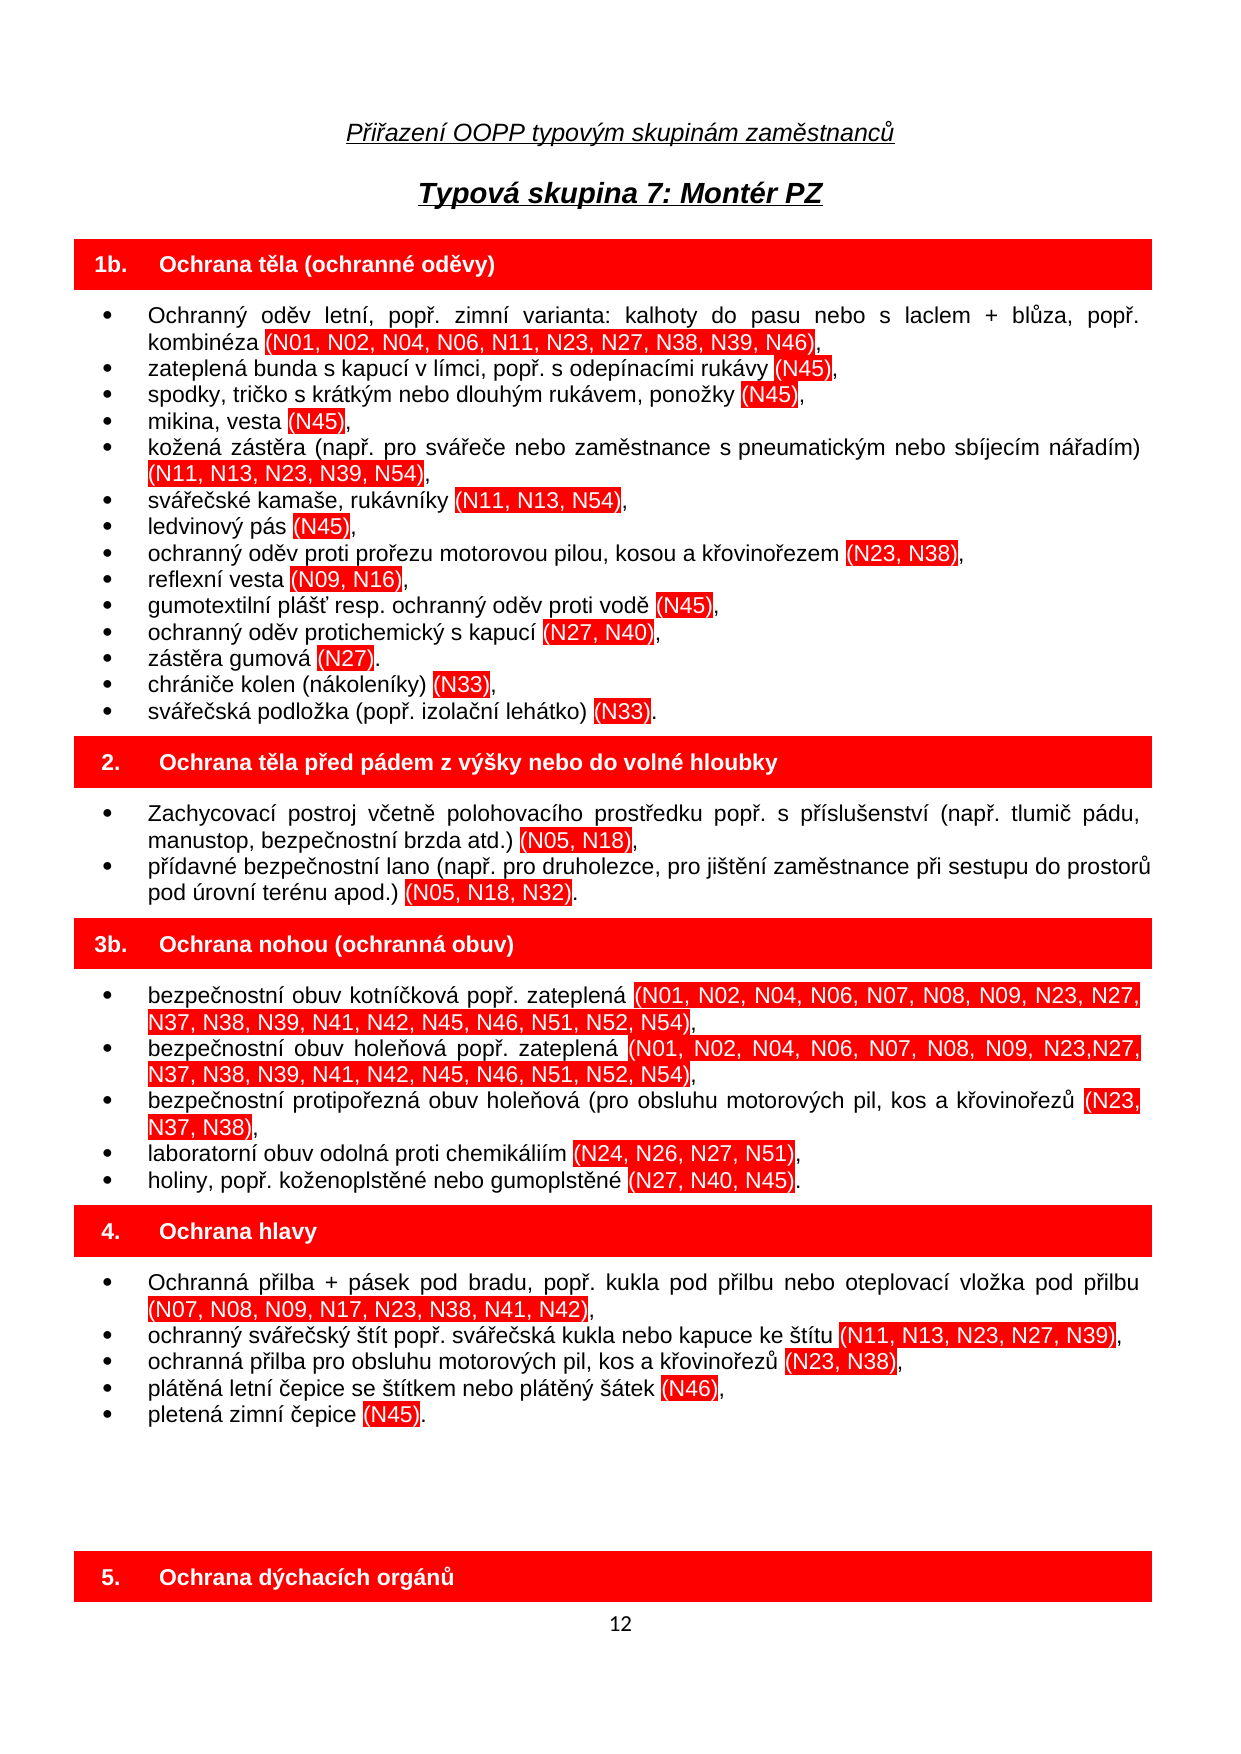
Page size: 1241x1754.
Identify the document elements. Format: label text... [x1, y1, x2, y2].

table_cell 2. [74, 736, 148, 788]
table_header 1b. [74, 239, 148, 290]
table_cell Ochrana dýchacích orgánů [148, 1551, 1152, 1602]
table_cell Zachycovací postroj včetně polohovacího prostředku popř. s příslušenství (např. tlumič pádu, manustop, bezpečnostní brzda atd.) (N05, N18), přídavné bezpečnostní lano (např. pro druholezce, pro jištění zaměstnance při sestupu do prostorů pod úrovní terénu apod.) (N05, N18, N32). [74, 788, 1152, 918]
table_cell Ochrana hlavy [148, 1205, 1152, 1257]
table_cell bezpečnostní obuv kotníčková popř. zateplená (N01, N02, N04, N06, N07, N08, N09, N23, N27, N37, N38, N39, N41, N42, N45, N46, N51, N52, N54), bezpečnostní obuv holeňová popř. zateplená (N01, N02, N04, N06, N07, N08, N09, N23,N27, N37, N38, N39, N41, N42, N45, N46, N51, N52, N54), bezpečnostní protipořezná obuv holeňová (pro obsluhu motorových pil, kos a křovinořezů (N23, N37, N38), laboratorní obuv odolná proti chemikáliím (N24, N26, N27, N51), holiny, popř. koženoplstěné nebo gumoplstěné (N27, N40, N45). [74, 970, 1152, 1205]
table_cell 3b. [74, 918, 148, 969]
text Přiřazení OOPP typovým skupinám zaměstnanců [148, 118, 1093, 147]
table_cell 4. [74, 1205, 148, 1257]
table_cell Ochranná přilba + pásek pod bradu, popř. kukla pod přilbu nebo oteplovací vložka pod přilbu (N07, N08, N09, N17, N23, N38, N41, N42), ochranný svářečský štít popř. svářečská kukla nebo kapuce ke štítu (N11, N13, N23, N27, N39), ochranná přilba pro obsluhu motorových pil, kos a křovinořezů (N23, N38), plátěná letní čepice se štítkem nebo plátěný šátek (N46), pletená zimní čepice (N45). [74, 1257, 1152, 1551]
table_cell Ochrana nohou (ochranná obuv) [148, 918, 1152, 969]
text Typová skupina 7: Montér PZ [148, 176, 1093, 209]
table_cell Ochranný oděv letní, popř. zimní varianta: kalhoty do pasu nebo s laclem + blůza, popř. kombinéza (N01, N02, N04, N06, N11, N23, N27, N38, N39, N46), zateplená bunda s kapucí v límci, popř. s odepínacími rukávy (N45), spodky, tričko s krátkým nebo dlouhým rukávem, ponožky (N45), mikina, vesta (N45), kožená zástěra (např. pro svářeče nebo zaměstnance s pneumatickým nebo sbíjecím nářadím) (N11, N13, N23, N39, N54), svářečské kamaše, rukávníky (N11, N13, N54), ledvinový pás (N45), ochranný oděv proti prořezu motorovou pilou, kosou a křovinořezem (N23, N38), reflexní vesta (N09, N16), gumotextilní plášť resp. ochranný oděv proti vodě (N45), ochranný oděv protichemický s kapucí (N27, N40), zástěra gumová (N27). chrániče kolen (nákoleníky) (N33), svářečská podložka (popř. izolační lehátko) (N33). [74, 290, 1152, 736]
table_cell Ochrana těla před pádem z výšky nebo do volné hloubky [148, 736, 1152, 788]
table_cell 5. [74, 1551, 148, 1602]
table_header Ochrana těla (ochranné oděvy) [148, 239, 1152, 290]
